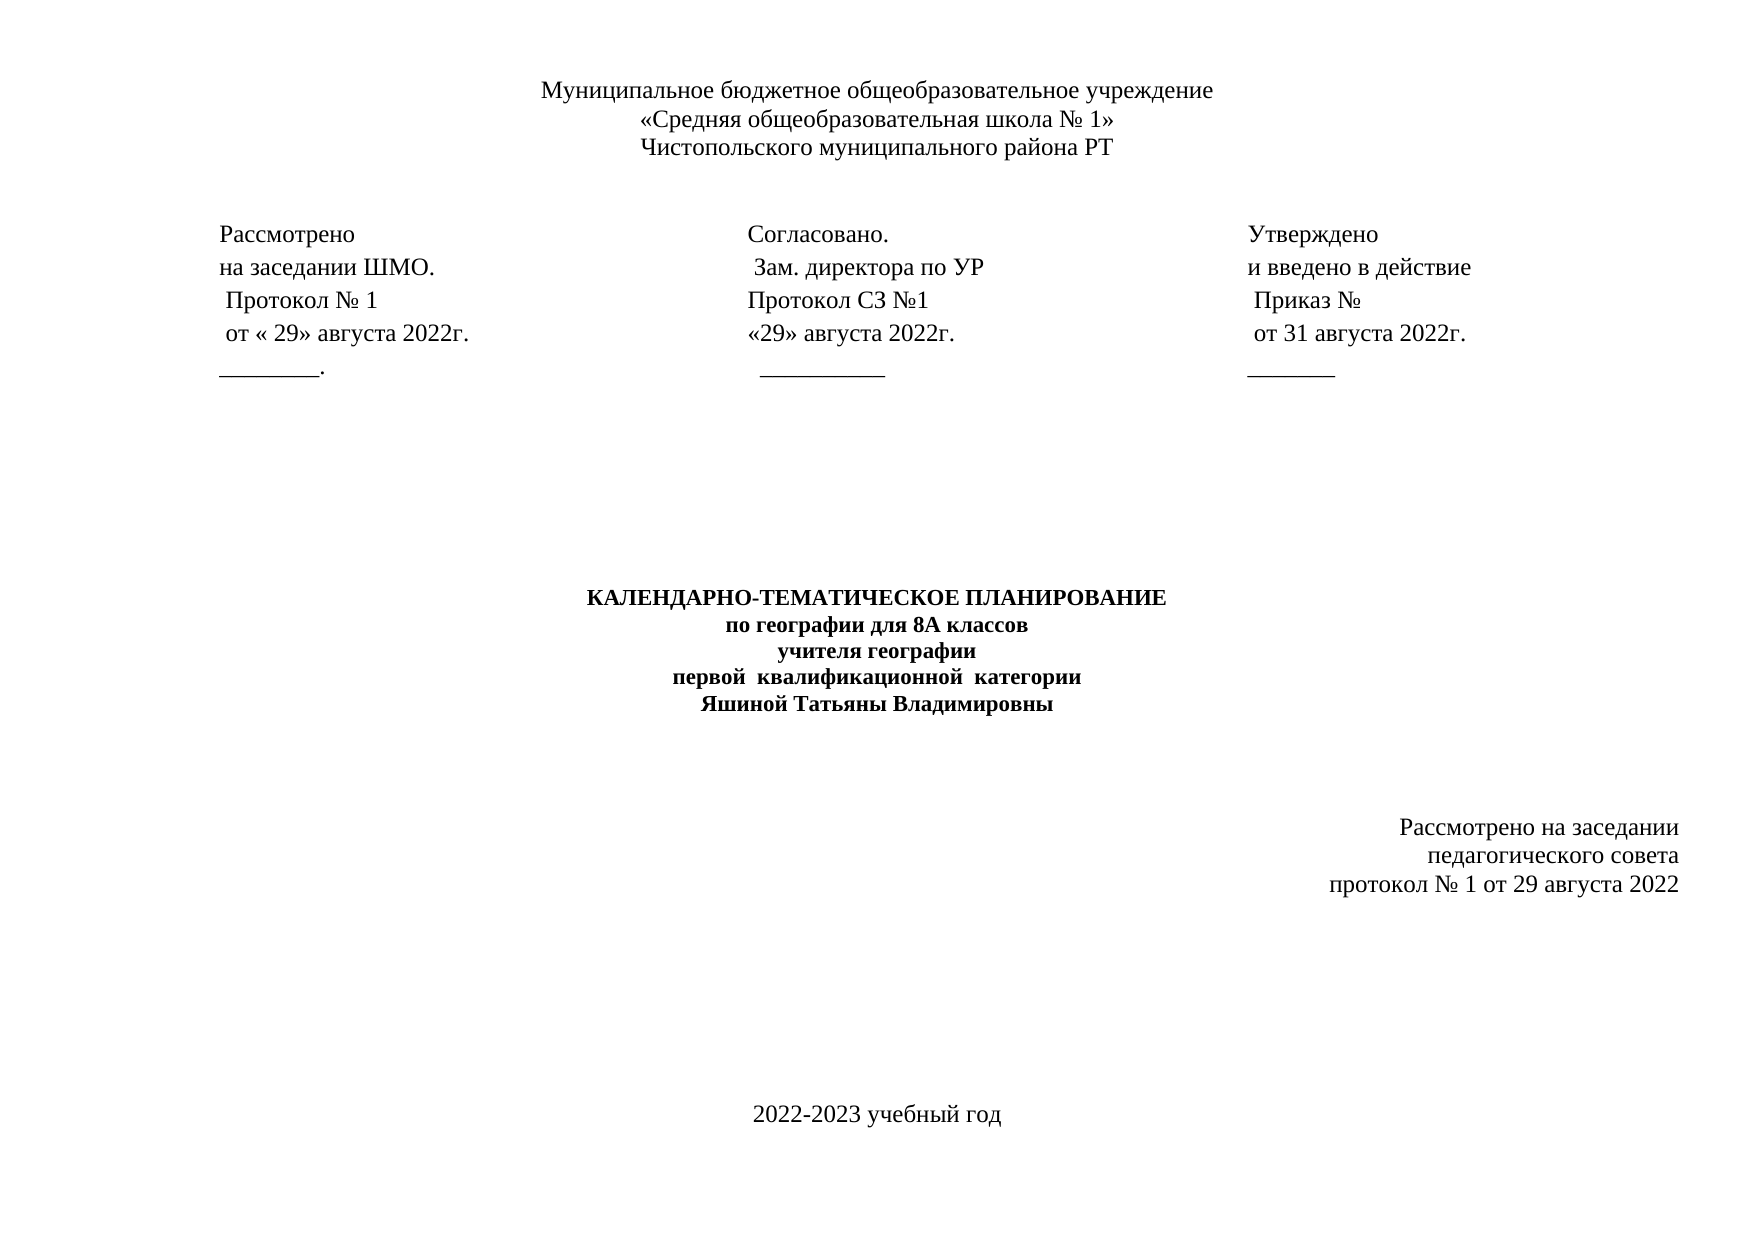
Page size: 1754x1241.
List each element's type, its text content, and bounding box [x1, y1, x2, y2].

text «Средняя общеобразовательная школа № 1» [75, 104, 1679, 132]
text протокол № 1 от 29 августа 2022 [75, 869, 1679, 898]
text Рассмотрено на заседании [75, 812, 1679, 841]
text 2022-2023 учебный год [75, 1099, 1679, 1128]
text Яшиной Татьяны Владимировны [75, 690, 1679, 716]
text учителя географии [75, 637, 1679, 663]
text по географии для 8А классов [75, 611, 1679, 637]
text первой квалификационной категории [75, 663, 1679, 690]
table_header Согласовано. Зам. директора по УР Протокол СЗ №1 «29» августа 2022г. __________ [736, 219, 1236, 471]
table_header Утверждено и введено в действие Приказ № от 31 августа 2022г. _______ [1236, 219, 1690, 471]
text Чистопольского муниципального района РТ [75, 132, 1679, 161]
text Муниципальное бюджетное общеобразовательное учреждение [75, 75, 1679, 104]
text КАЛЕНДАРНО-ТЕМАТИЧЕСКОЕ ПЛАНИРОВАНИЕ [75, 584, 1679, 611]
table_header Рассмотрено на заседании ШМО. Протокол № 1 от « 29» августа 2022г. ________. [208, 219, 736, 471]
text педагогического совета [75, 841, 1679, 869]
